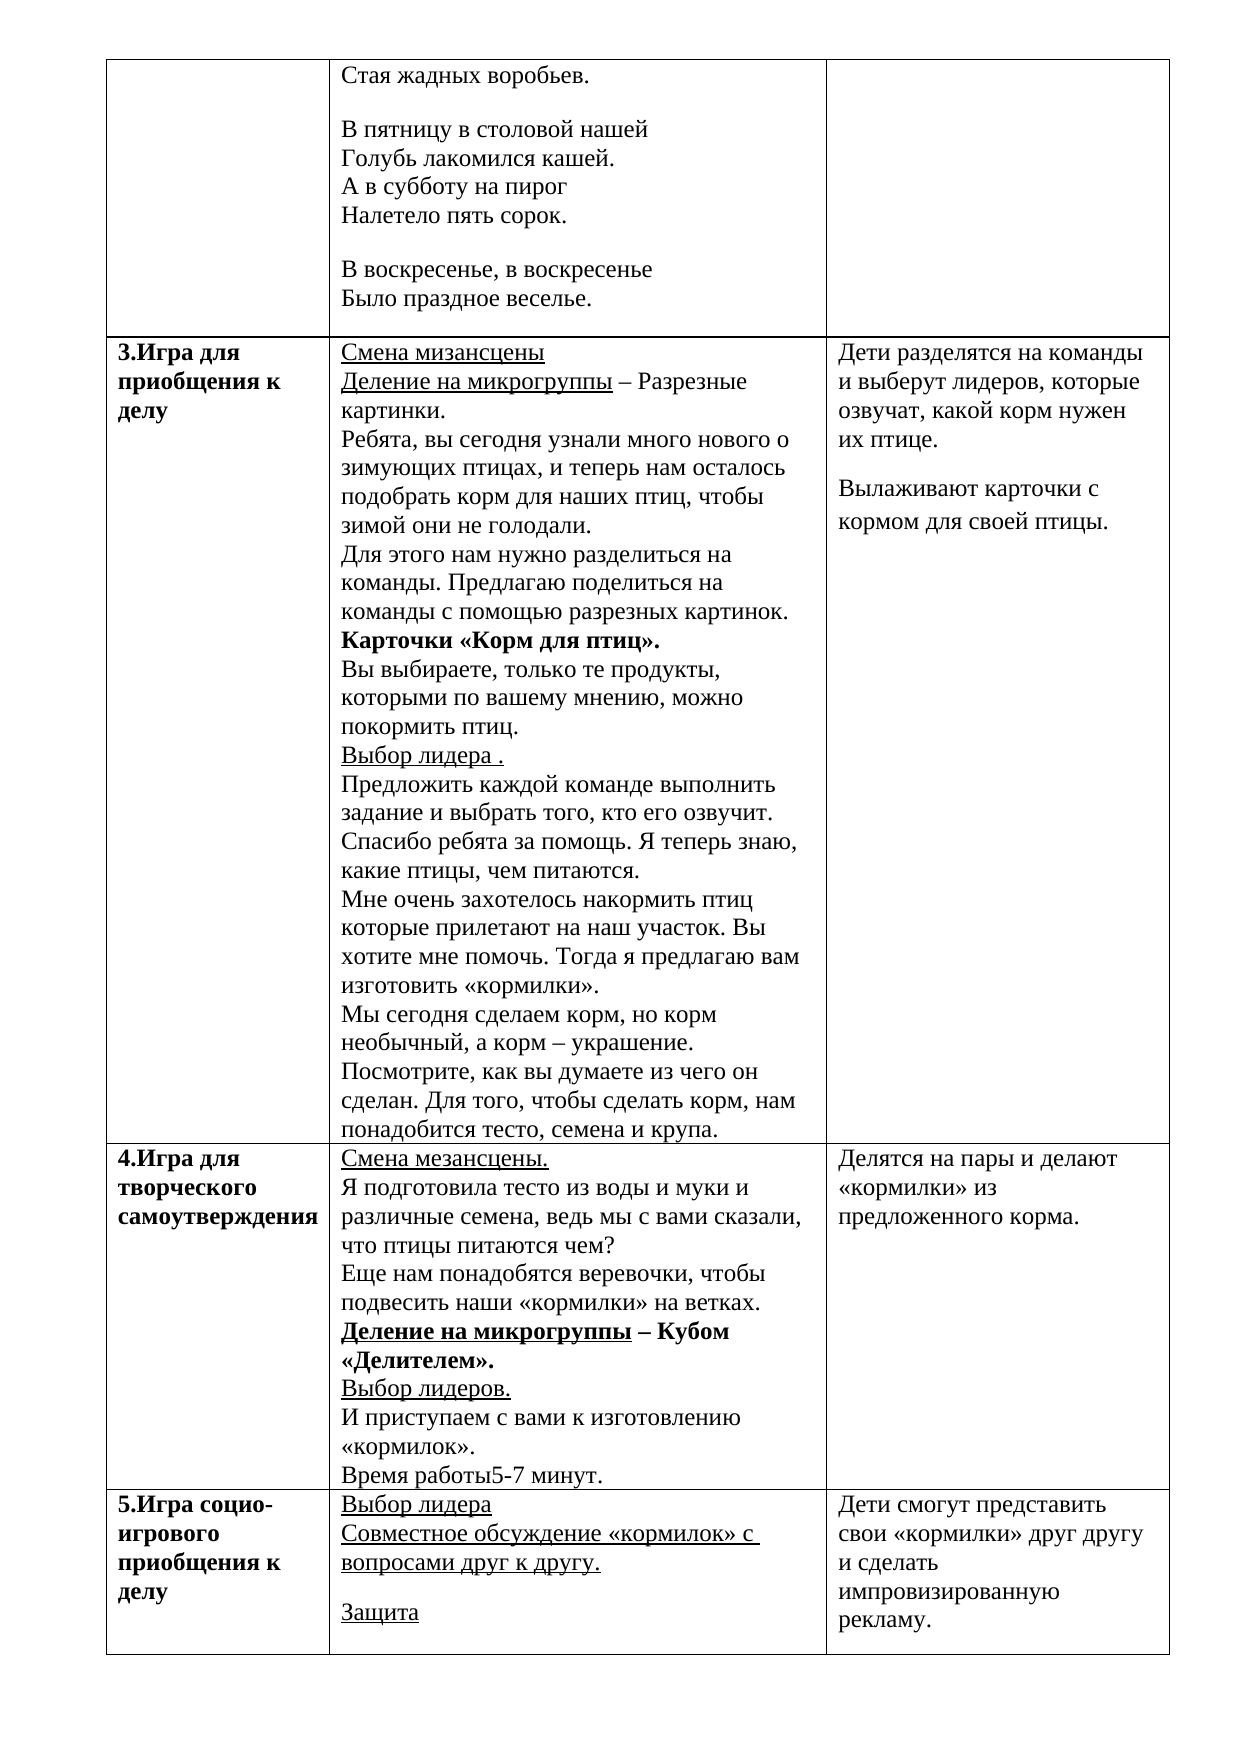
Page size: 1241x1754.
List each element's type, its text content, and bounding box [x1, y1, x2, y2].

table_cell Смена мизансцены Деление на микрогруппы – Разрезные картинки. Ребята, вы сегодня узнали много нового о зимующих птицах, и теперь нам осталось подобрать корм для наших птиц, чтобы зимой они не голодали. Для этого нам нужно разделиться на команды. Предлагаю поделиться на команды с помощью разрезных картинок. Карточки «Корм для птиц». Вы выбираете, только те продукты, которыми по вашему мнению, можно покормить птиц. Выбор лидера . Предложить каждой команде выполнить задание и выбрать того, кто его озвучит. Спасибо ребята за помощь. Я теперь знаю, какие птицы, чем питаются. Мне очень захотелось накормить птиц которые прилетают на наш участок. Вы хотите мне помочь. Тогда я предлагаю вам изготовить «кормилки». Мы сегодня сделаем корм, но корм необычный, а корм – украшение. Посмотрите, как вы думаете из чего он сделан. Для того, чтобы сделать корм, нам понадобится тесто, семена и крупа. [330, 338, 826, 1142]
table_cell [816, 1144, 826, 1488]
table_cell Делятся на пары и делают «кормилки» из предложенного корма. [827, 1144, 1169, 1488]
table_cell 3.Игра для приобщения к делу [107, 338, 329, 1142]
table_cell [330, 1490, 826, 1654]
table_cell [827, 60, 1169, 336]
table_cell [107, 1490, 329, 1654]
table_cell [330, 60, 826, 336]
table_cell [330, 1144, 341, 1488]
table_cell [107, 60, 329, 336]
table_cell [827, 1490, 1169, 1654]
table_cell Дети разделятся на команды и выберут лидеров, которые озвучат, какой корм нужен их птице. Вылаживают карточки с кормом для своей птицы. [827, 338, 1169, 1142]
table_cell 4.Игра для творческого самоутверждения [107, 1144, 329, 1488]
